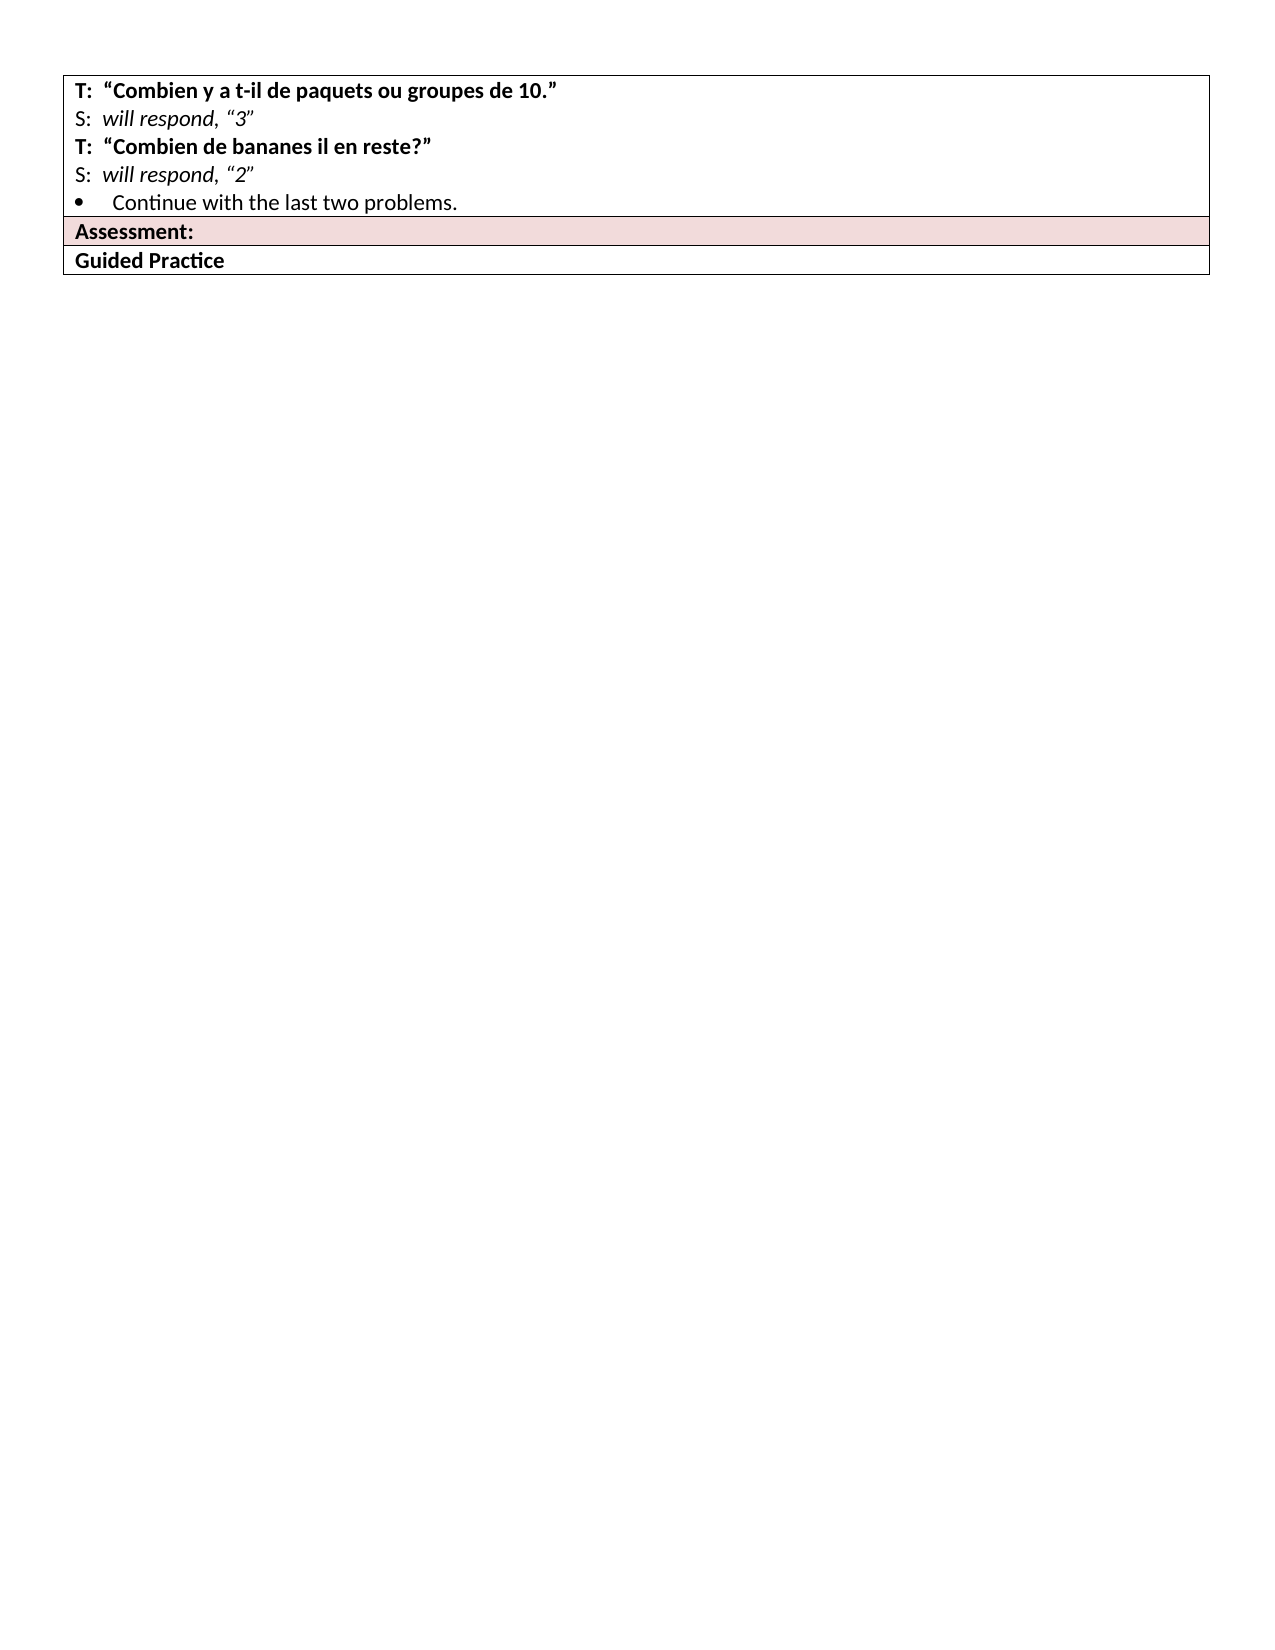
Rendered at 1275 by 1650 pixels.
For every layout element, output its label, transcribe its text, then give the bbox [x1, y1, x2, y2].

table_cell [64, 76, 1209, 216]
table_cell Assessment: [64, 217, 1209, 245]
table_cell Guided Practice [64, 246, 1209, 274]
